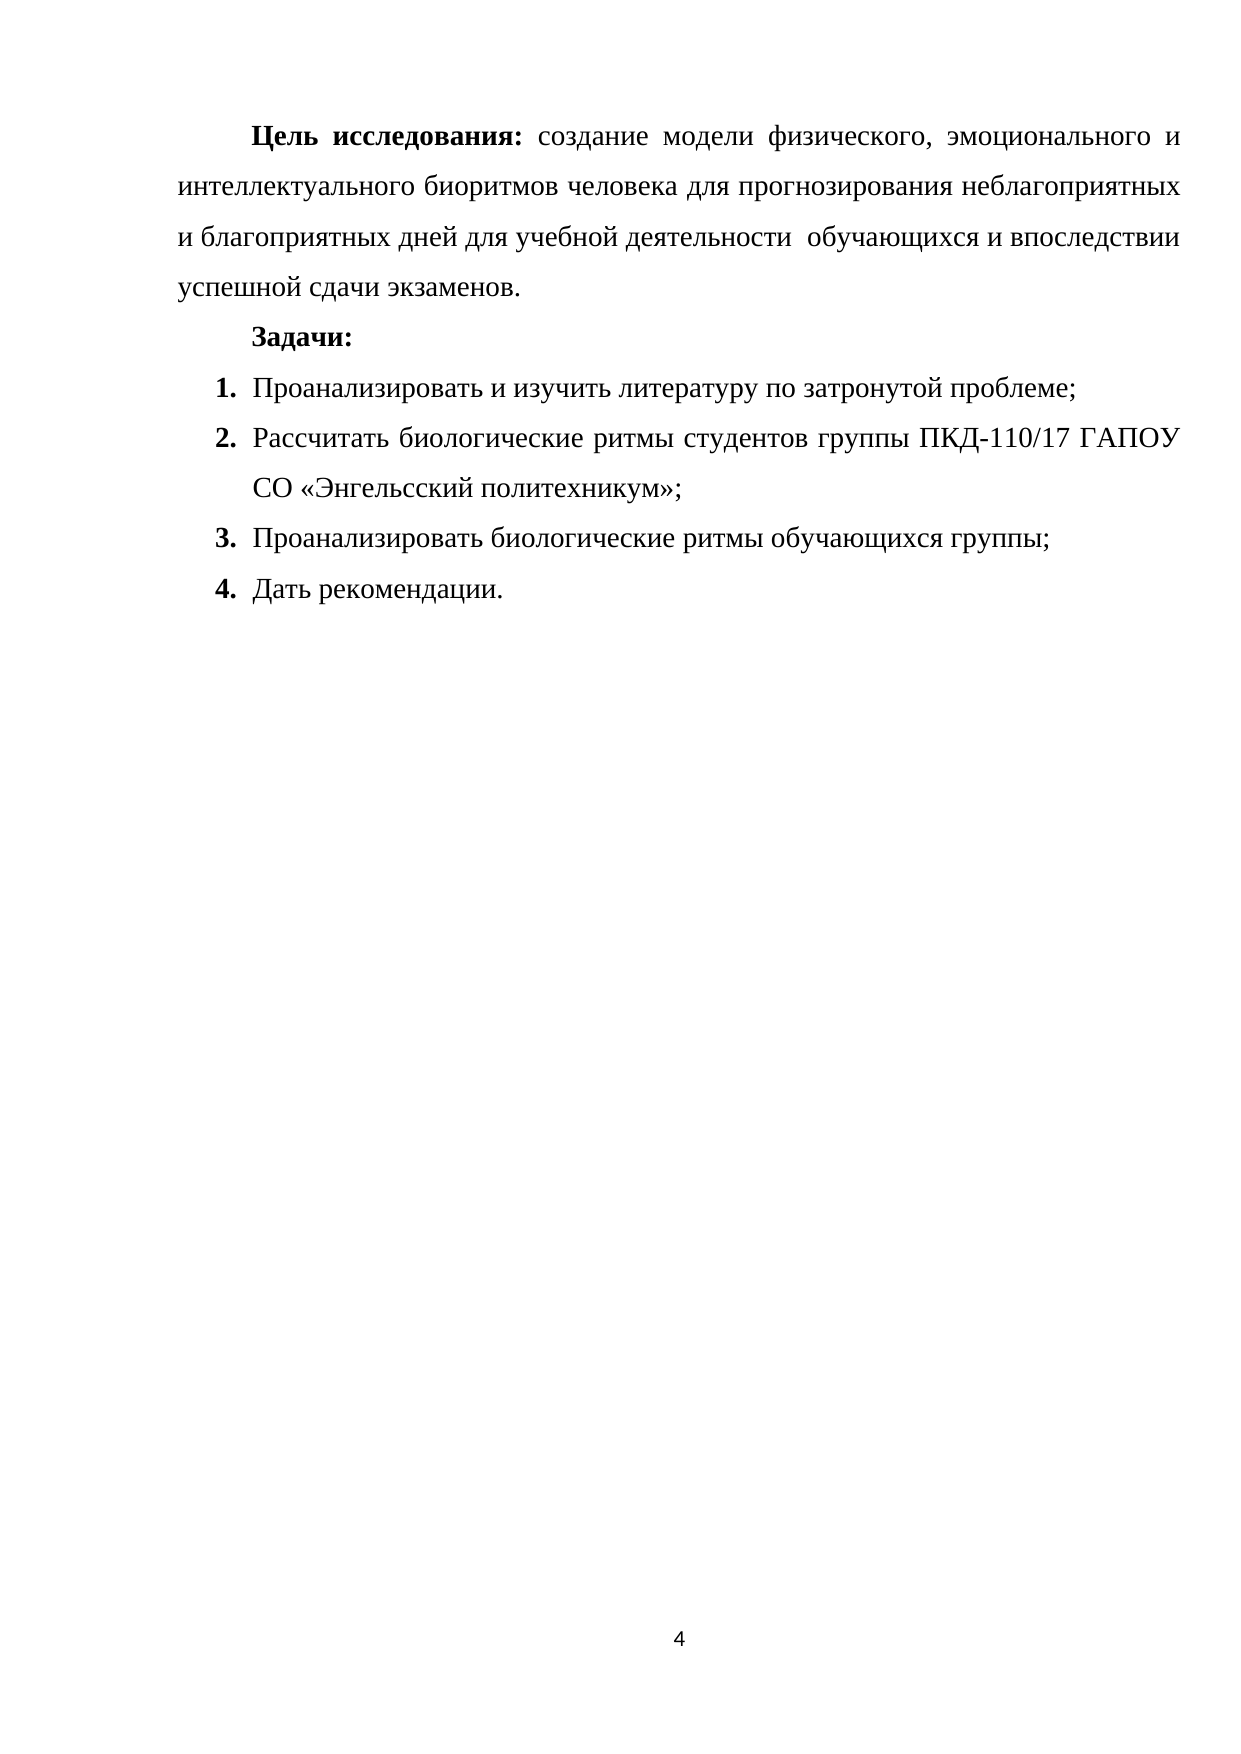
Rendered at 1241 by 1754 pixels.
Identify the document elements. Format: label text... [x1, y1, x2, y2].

list Дать рекомендации. [215, 571, 1181, 604]
text Цель исследования: создание модели физического, эмоционального и интеллектуального биоритмов человека для прогнозирования неблагоприятных и благоприятных дней для учебной деятельности обучающихся и впоследствии успешной сдачи экзаменов. [177, 118, 1181, 303]
list Проанализировать и изучить литературу по затронутой проблеме; [215, 370, 1181, 403]
list Проанализировать биологические ритмы обучающихся группы; [215, 521, 1181, 554]
text Задачи: [177, 319, 1181, 353]
list Рассчитать биологические ритмы студентов группы ПКД-110/17 ГАПОУ СО «Энгельсский политехникум»; [215, 420, 1181, 504]
